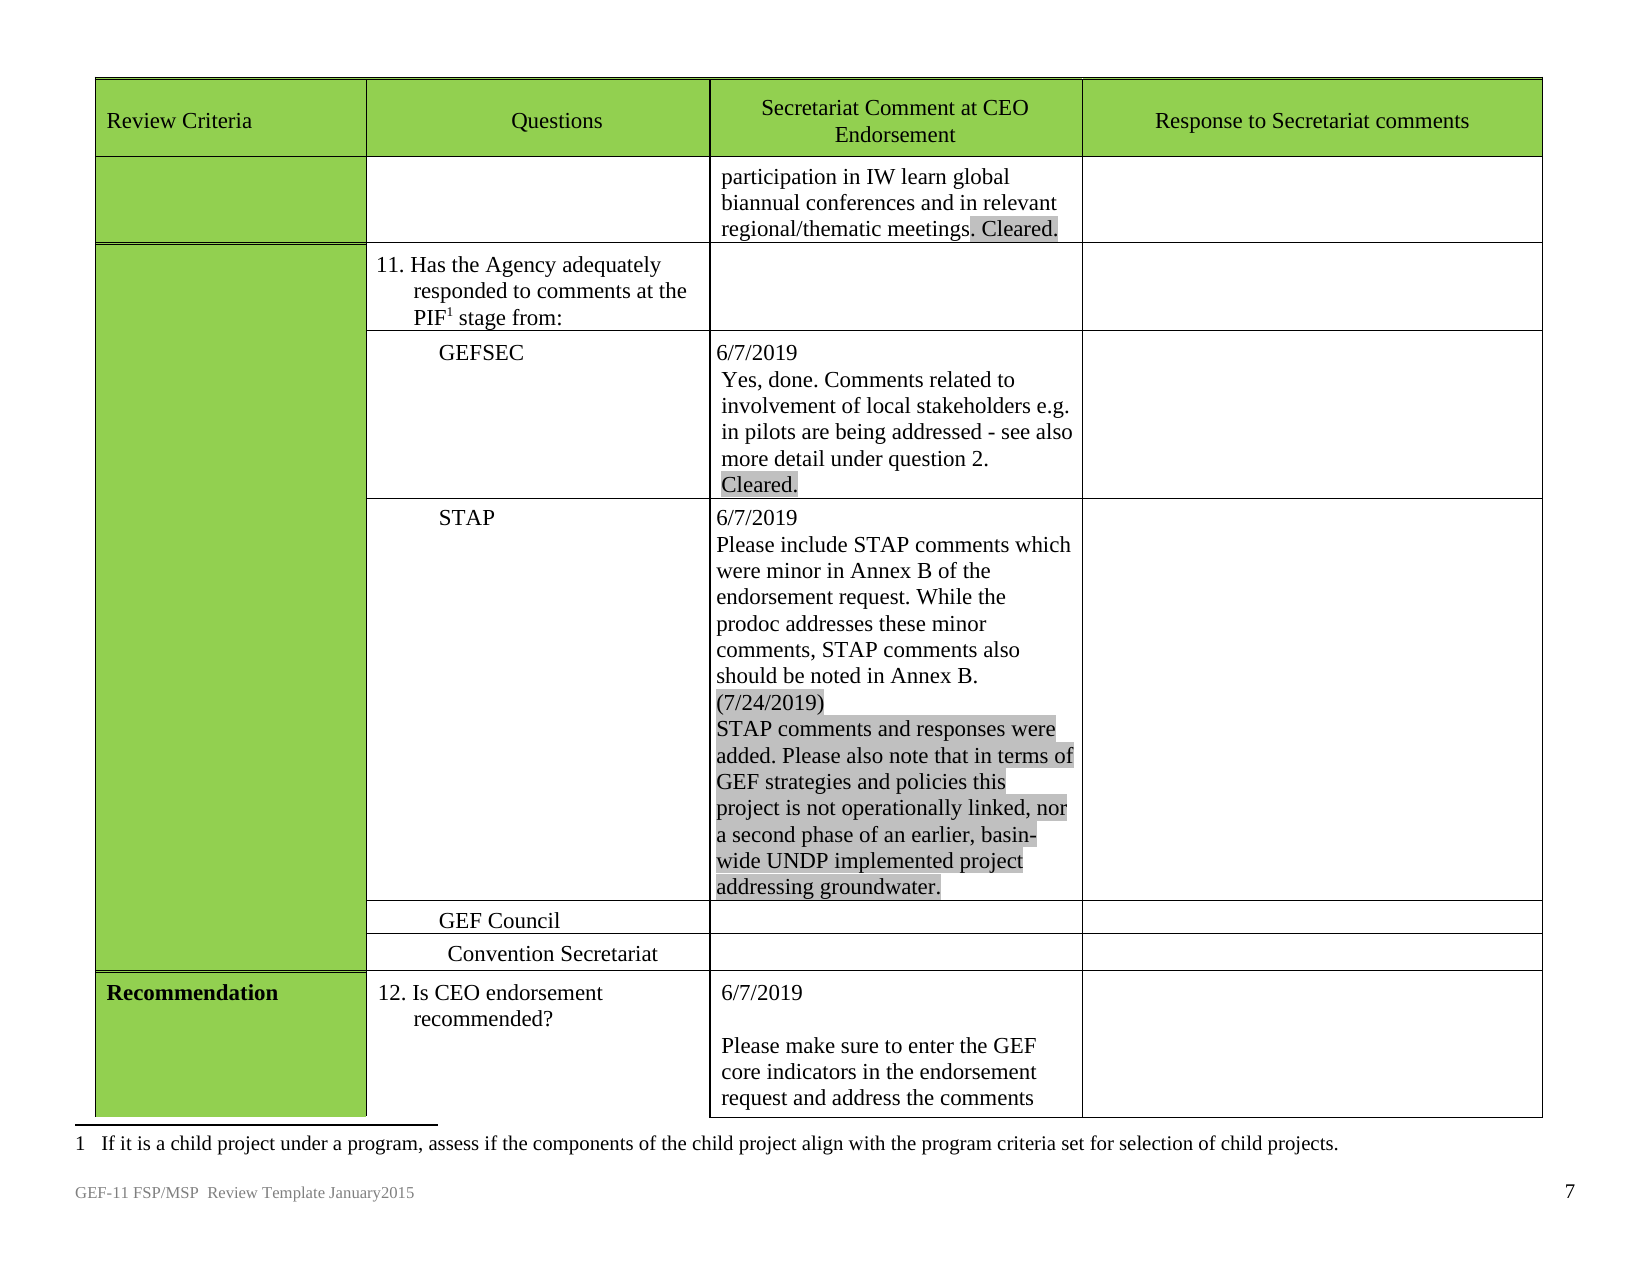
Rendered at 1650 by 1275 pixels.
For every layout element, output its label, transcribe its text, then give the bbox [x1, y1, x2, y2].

table_cell Recommendation [96, 973, 366, 1117]
table_cell [711, 901, 1082, 933]
table_header Response to Secretariat comments [1083, 80, 1542, 156]
table_header Questions [367, 80, 709, 156]
table_cell [96, 245, 366, 970]
table_cell [1083, 934, 1542, 970]
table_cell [1083, 971, 1542, 1117]
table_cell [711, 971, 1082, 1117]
table_cell [711, 243, 1082, 330]
table_cell 11. Has the Agency adequately responded to comments at the PIF stage from: [367, 243, 709, 330]
table_cell  Convention Secretariat [367, 934, 709, 970]
table_cell  GEF Council [367, 901, 709, 933]
table_cell [1083, 243, 1542, 330]
table_cell [96, 157, 366, 242]
table_cell [1083, 499, 1542, 900]
table_cell  STAP [367, 499, 709, 900]
table_cell [711, 934, 1082, 970]
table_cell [367, 157, 709, 242]
table_cell 6/7/2019 Please include STAP comments which were minor in Annex B of the endorsement request. While the prodoc addresses these minor comments, STAP comments also should be noted in Annex B. (7/24/2019) STAP comments and responses were added. Please also note that in terms of GEF strategies and policies this project is not operationally linked, nor a second phase of an earlier, basin-wide UNDP implemented project addressing groundwater. [711, 499, 1082, 900]
table_cell 12. Is CEO endorsement recommended? [366, 971, 709, 1117]
table_cell [1083, 901, 1542, 933]
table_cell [711, 157, 1082, 242]
table_cell  GEFSEC [367, 331, 709, 497]
table_cell 6/7/2019 Yes, done. Comments related to involvement of local stakeholders e.g. in pilots are being addressed - see also more detail under question 2. Cleared. [711, 331, 1082, 497]
table_cell [1083, 331, 1542, 497]
table_header Review Criteria [96, 80, 366, 156]
table_cell [1083, 157, 1542, 242]
table_header Secretariat Comment at CEO Endorsement [711, 80, 1082, 156]
